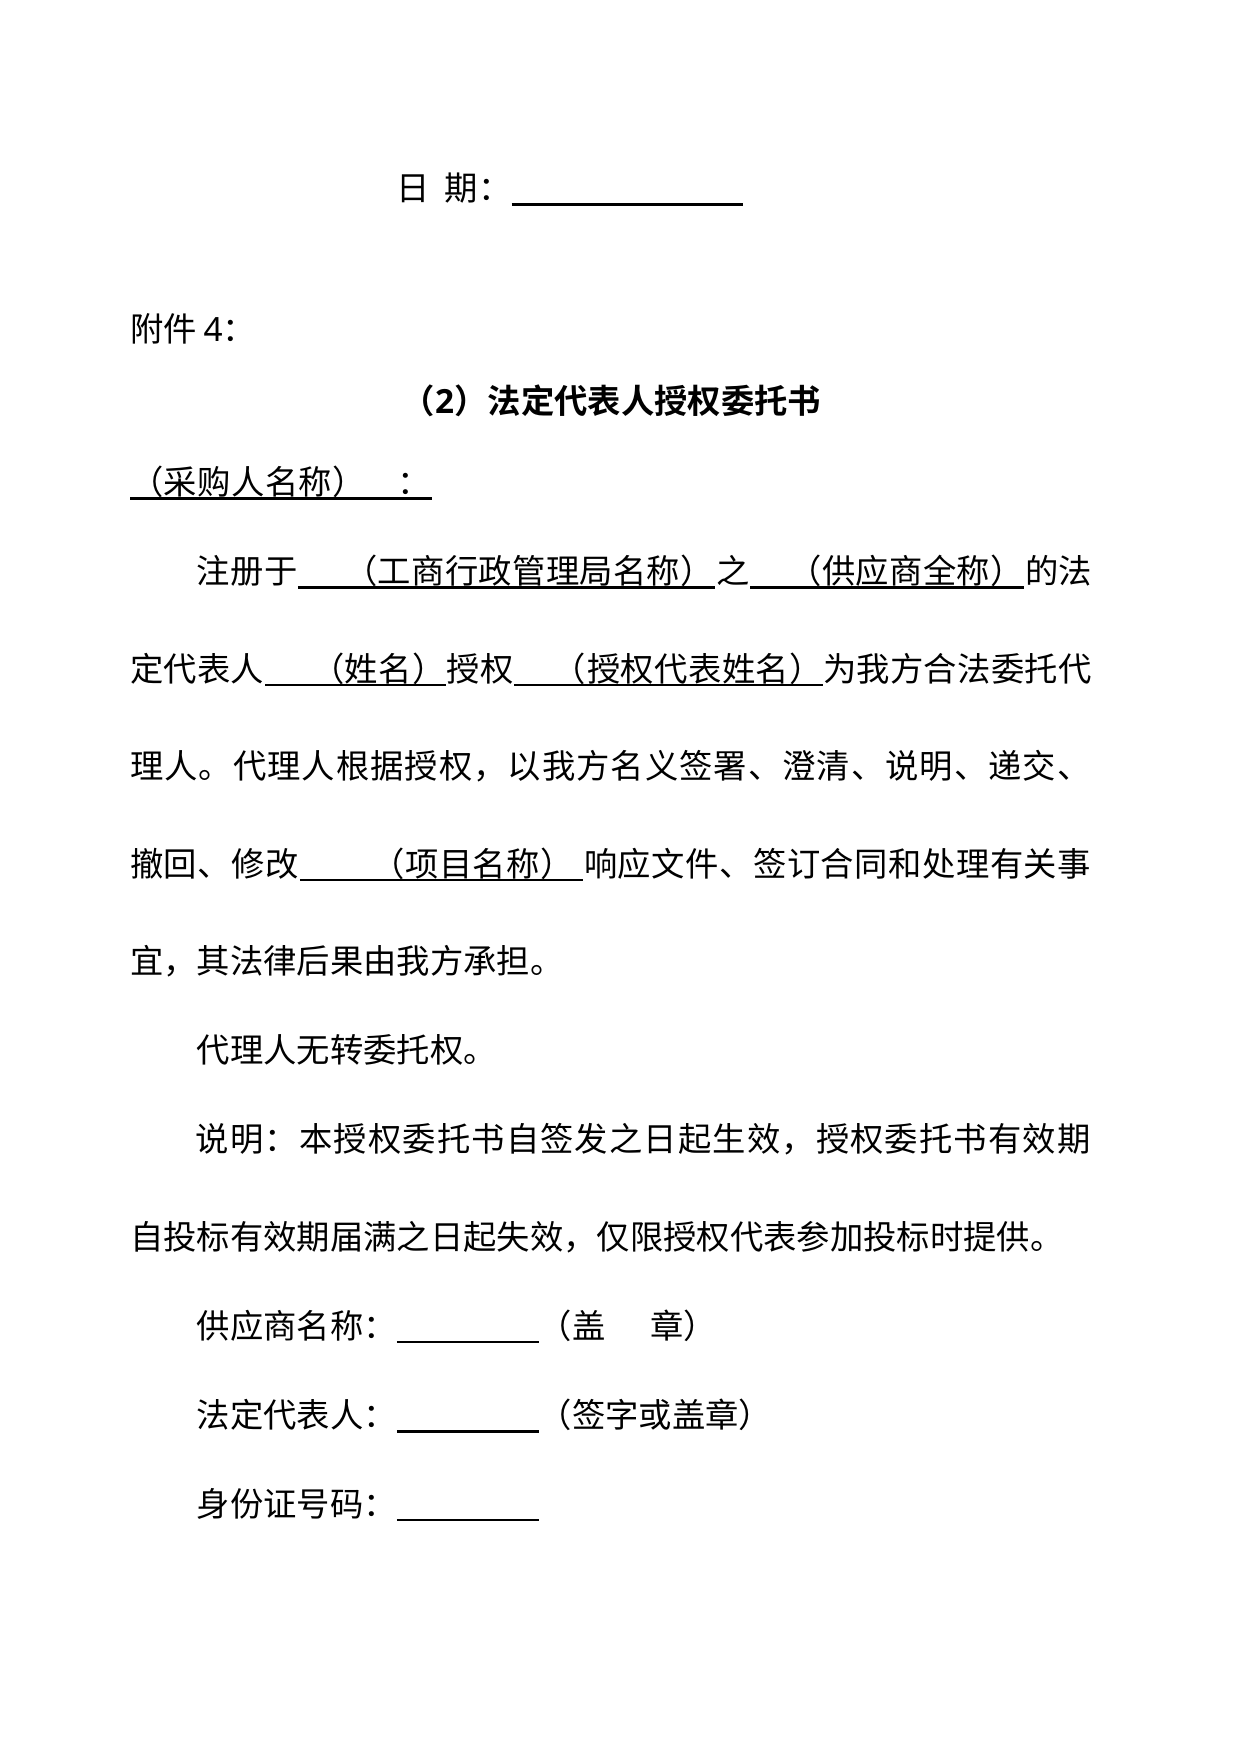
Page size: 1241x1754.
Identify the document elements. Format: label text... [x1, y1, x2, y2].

text 注册于 （工商行政管理局名称）之 （供应商全称）的法定代表人 （姓名）授权 （授权代表姓名）为我方合法委托代理人。代理人根据授权，以我方名义签署、澄清、说明、递交、撤回、修改 （项目名称） 响应文件、签订合同和处理有关事宜，其法律后果由我方承担。 [130, 537, 1092, 992]
text 附件4： [130, 302, 1092, 351]
text 供应商名称： （盖 章） [130, 1291, 1092, 1356]
text （2）法定代表人授权委托书 [130, 375, 1092, 423]
text 身份证号码： [130, 1469, 1092, 1534]
text 法定代表人： （签字或盖章） [130, 1380, 1092, 1445]
text 代理人无转委托权。 [130, 1016, 1092, 1081]
text 说明：本授权委托书自签发之日起生效，授权委托书有效期自投标有效期届满之日起失效，仅限授权代表参加投标时提供。 [130, 1105, 1092, 1267]
text 日 期： [130, 162, 1092, 210]
text （采购人名称） ： [130, 448, 1092, 513]
